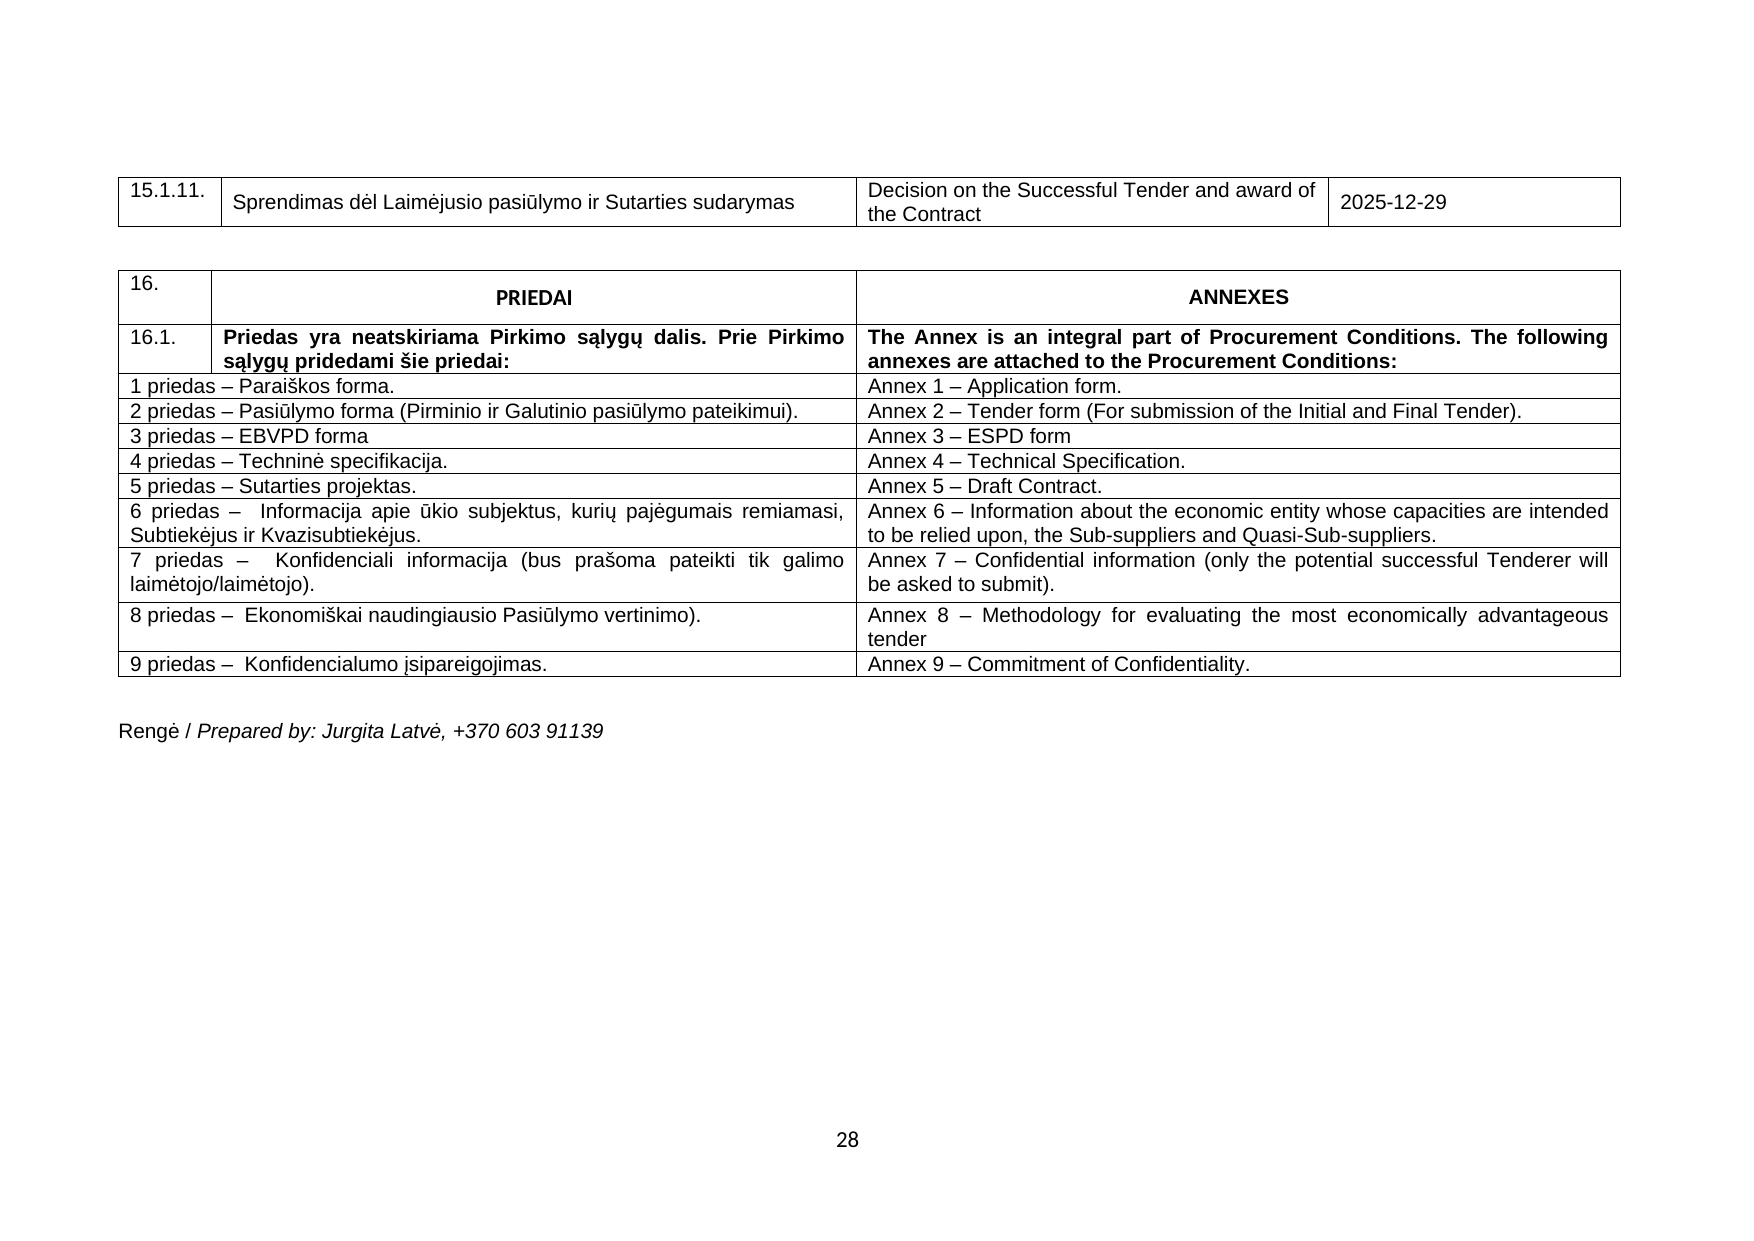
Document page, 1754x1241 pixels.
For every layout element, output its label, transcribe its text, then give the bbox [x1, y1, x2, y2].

table_cell Annex 3 – ESPD form [857, 424, 1620, 448]
table_cell 6 priedas – Informacija apie ūkio subjektus, kurių pajėgumais remiamasi, Subtiekėjus ir Kvazisubtiekėjus. [119, 499, 856, 547]
table_cell 2 priedas – Pasiūlymo forma (Pirminio ir Galutinio pasiūlymo pateikimui). [119, 399, 856, 423]
table_cell Annex 6 – Information about the economic entity whose capacities are intended to be relied upon, the Sub-suppliers and Quasi-Sub-suppliers. [857, 499, 1620, 547]
table_cell 5 priedas – Sutarties projektas. [119, 474, 856, 498]
table_cell Annex 9 – Commitment of Confidentiality. [857, 652, 1620, 676]
text Rengė / Prepared by: [118, 719, 1574, 743]
table_cell Annex 5 – Draft Contract. [857, 474, 1620, 498]
table_cell 8 priedas – Ekonomiškai naudingiausio Pasiūlymo vertinimo). [119, 603, 856, 651]
table_cell 16.1. [119, 325, 211, 373]
table_header PRIEDAI [212, 271, 856, 324]
table_cell 9 priedas – Konfidencialumo įsipareigojimas. [119, 652, 856, 676]
table_cell Annex 1 – Application form. [857, 374, 1620, 398]
table_cell 1 priedas – Paraiškos forma. [119, 374, 856, 398]
table_cell 4 priedas – Techninė specifikacija. [119, 449, 856, 473]
table_cell 2025-12-29 [1329, 178, 1620, 226]
table_cell Sprendimas dėl Laimėjusio pasiūlymo ir Sutarties sudarymas [222, 178, 856, 226]
table_cell Priedas yra neatskiriama Pirkimo sąlygų dalis. Prie Pirkimo sąlygų pridedami šie priedai: [212, 325, 856, 373]
table_cell Annex 4 – Technical Specification. [857, 449, 1620, 473]
table_cell Annex 7 – Confidential information (only the potential successful Tenderer will be asked to submit). [857, 548, 1620, 602]
table_cell 7 priedas – Konfidenciali informacija (bus prašoma pateikti tik galimo laimėtojo/laimėtojo). [119, 548, 856, 602]
table_cell Annex 2 – Tender form (For submission of the Initial and Final Tender). [857, 399, 1620, 423]
table_cell Decision on the Successful Tender and award of the Contract [857, 178, 1328, 226]
table_cell 15.1.11. [119, 178, 221, 226]
table_header 16. [119, 271, 211, 324]
table_cell Annex 8 – Methodology for evaluating the most economically advantageous tender [857, 603, 1620, 651]
table_cell The Annex is an integral part of Procurement Conditions. The following annexes are attached to the Procurement Conditions: [857, 325, 1620, 373]
table_cell 3 priedas – EBVPD forma [119, 424, 856, 448]
table_header ANNEXES [857, 271, 1620, 324]
